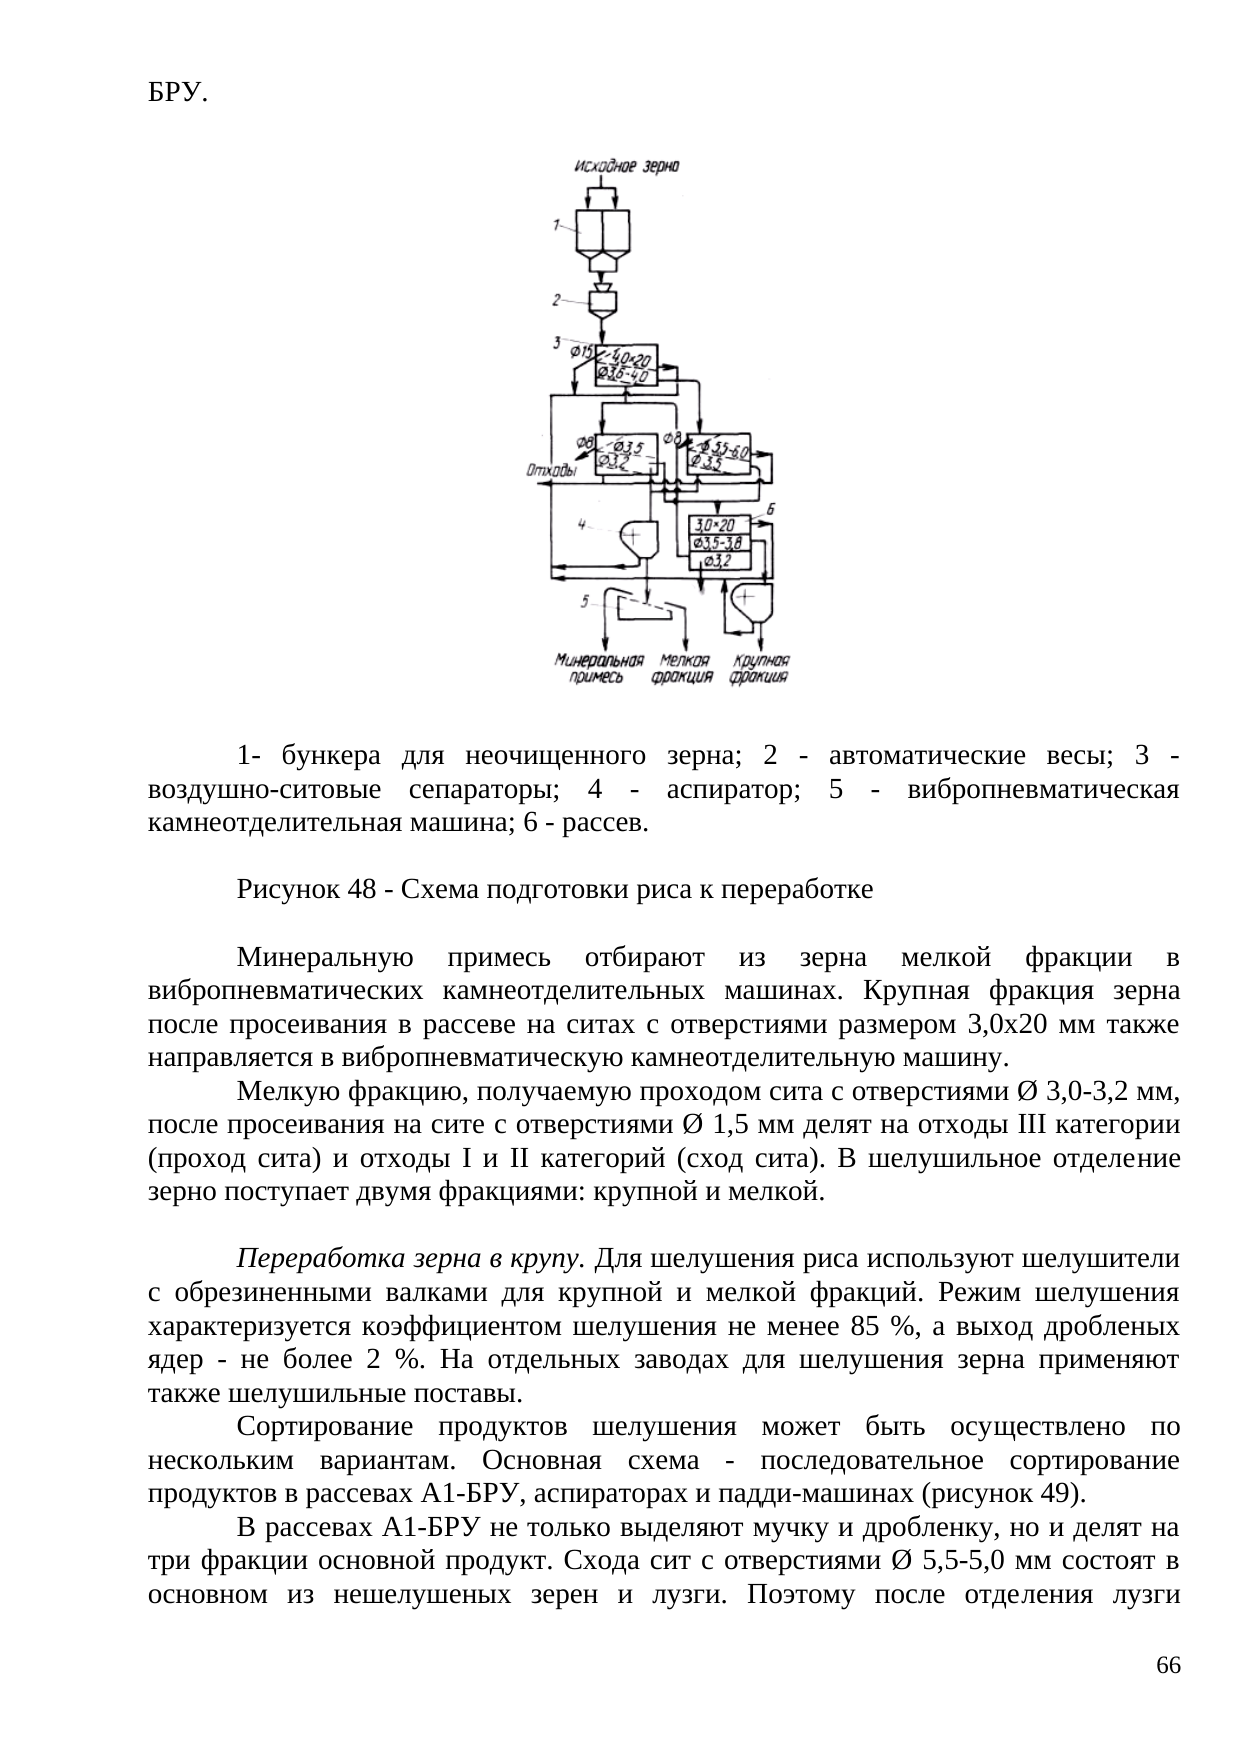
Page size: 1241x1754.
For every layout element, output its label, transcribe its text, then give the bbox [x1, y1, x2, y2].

text Переработка зерна в крупу. Для шелушения риса используют шелушители с обрезиненными валками для крупной и мелкой фракций. Режим шелушения характеризуется коэффициентом шелушения не менее 85 %, а выход дробленых ядер - не более 2 %. На отдельных заводах для шелушения зерна применяют также шелушильные поставы. [148, 1241, 1181, 1408]
text Сортирование продуктов шелушения может быть осуществлено по нескольким вариантам. Основная схема - последовательное сортирование продуктов в рассевах А1-БРУ, аспираторах и падди-машинах (рисунок 49). [148, 1408, 1181, 1509]
picture [523, 141, 805, 704]
text 1- бункера для неочищенного зерна; 2 - автоматические весы; 3 - воздушно-ситовые сепараторы; 4 - аспиратор; 5 - вибропневматическая камнеотделительная машина; 6 - рассев. [148, 737, 1181, 838]
text Минеральную примесь отбирают из зерна мелкой фракции в вибропневматических камнеотделительных машинах. Крупная фракция зерна после просеивания в рассеве на ситах с отверстиями размером 3,0х20 мм также направляется в вибропневматическую камнеотделительную машину. [148, 939, 1181, 1073]
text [148, 74, 1181, 107]
text Мелкую фракцию, получаемую проходом сита с отверстиями Ø 3,0-3,2 мм, после просеивания на сите с отверстиями Ø 1,5 мм делят на отходы III категории (проход сита) и отходы I и II категорий (сход сита). В шелушильное отделение зерно поступает двумя фракциями: крупной и мелкой. [148, 1073, 1181, 1207]
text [148, 1509, 1181, 1609]
text Рисунок 48 - Схема подготовки риса к переработке [148, 872, 1181, 905]
